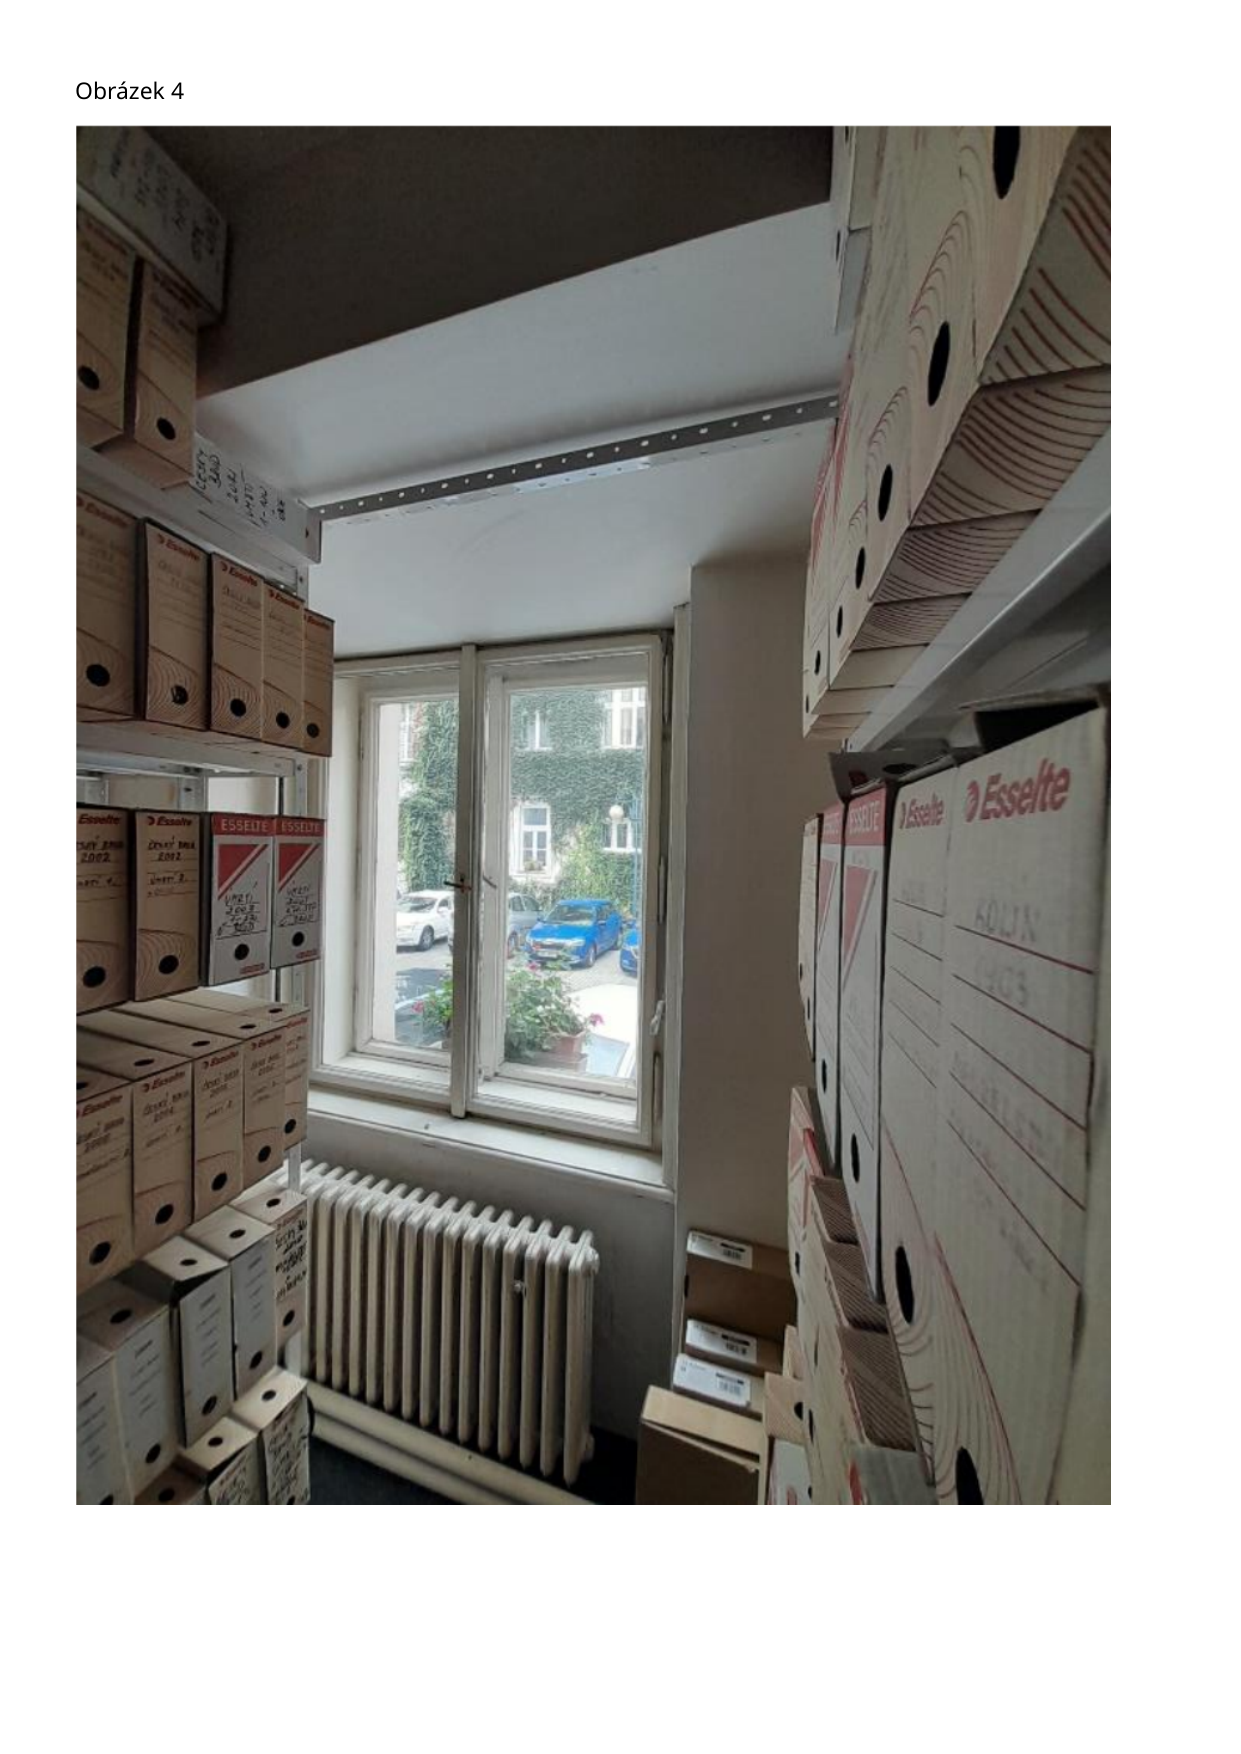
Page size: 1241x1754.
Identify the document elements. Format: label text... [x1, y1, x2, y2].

picture [77, 127, 1111, 1503]
text Obrázek 4 [75, 75, 1165, 106]
